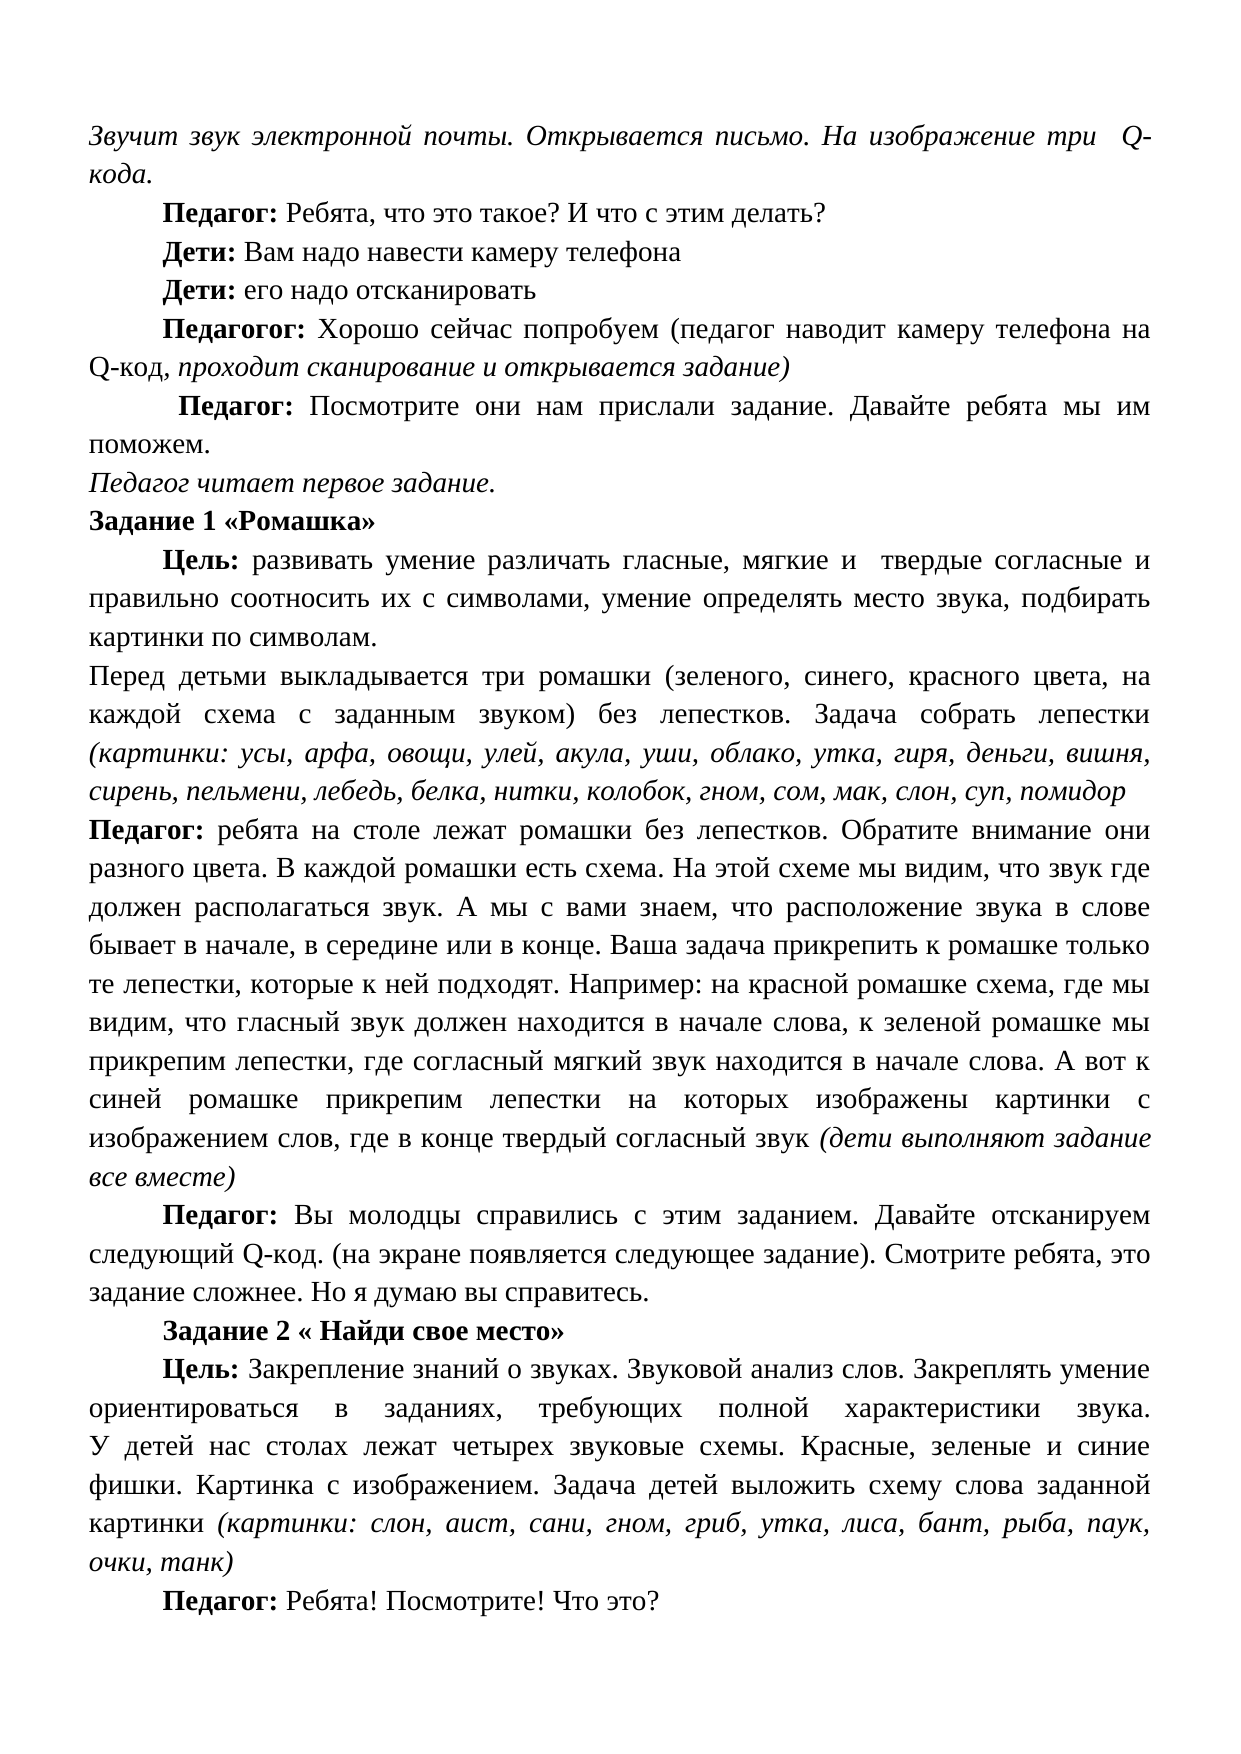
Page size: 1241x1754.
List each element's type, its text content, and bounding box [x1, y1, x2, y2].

text Педагог: Посмотрите они нам прислали задание. Давайте ребята мы им поможем. [89, 388, 1152, 460]
text Цель: развивать умение различать гласные, мягкие и твердые согласные и правильно соотносить их с символами, умение определять место звука, подбирать картинки по символам. [89, 542, 1152, 653]
text Педагог: Ребята! Посмотрите! Что это? [89, 1583, 1152, 1616]
text Педагогог: Хорошо сейчас попробуем (педагог наводит камеру телефона на Q-код, проходит сканирование и открывается задание) [89, 311, 1152, 383]
text Задание 1 «Ромашка» [89, 503, 1152, 537]
text Перед детьми выкладывается три ромашки (зеленого, синего, красного цвета, на каждой схема с заданным звуком) без лепестков. Задача собрать лепестки (картинки: усы, арфа, овощи, улей, акула, уши, облако, утка, гиря, деньги, вишня, сирень, пельмени, лебедь, белка, нитки, колобок, гном, сом, мак, слон, суп, помидор [89, 658, 1152, 807]
text Дети: Вам надо навести камеру телефона [89, 234, 1152, 267]
text Педагог: ребята на столе лежат ромашки без лепестков. Обратите внимание они разного цвета. В каждой ромашки есть схема. На этой схеме мы видим, что звук где должен располагаться звук. А мы с вами знаем, что расположение звука в слове бывает в начале, в середине или в конце. Ваша задача прикрепить к ромашке только те лепестки, которые к ней подходят. Например: на красной ромашке схема, где мы видим, что гласный звук должен находится в начале слова, к зеленой ромашке мы прикрепим лепестки, где согласный мягкий звук находится в начале слова. А вот к синей ромашке прикрепим лепестки на которых изображены картинки с изображением слов, где в конце твердый согласный звук (дети выполняют задание все вместе) [89, 812, 1152, 1192]
text Педагог: Вы молодцы справились с этим заданием. Давайте отсканируем следующий Q-код. (на экране появляется следующее задание). Смотрите ребята, это задание сложнее. Но я думаю вы справитесь. [89, 1197, 1152, 1308]
text Педагог: Ребята, что это такое? И что с этим делать? [89, 195, 1152, 229]
text Задание 2 « Найди свое место» [89, 1313, 1152, 1346]
text Дети: его надо отсканировать [89, 272, 1152, 306]
text Звучит звук электронной почты. Открывается письмо. На изображение три Q-кода. [89, 118, 1152, 190]
text Педагог читает первое задание. [89, 465, 1152, 498]
text Цель: Закрепление знаний о звуках. Звуковой анализ слов. Закреплять умение ориентироваться в заданиях, требующих полной характеристики звука. У детей нас столах лежат четырех звуковые схемы. Красные, зеленые и синие фишки. Картинка с изображением. Задача детей выложить схему слова заданной картинки (картинки: слон, аист, сани, гном, гриб, утка, лиса, бант, рыба, паук, очки, танк) [89, 1351, 1152, 1578]
